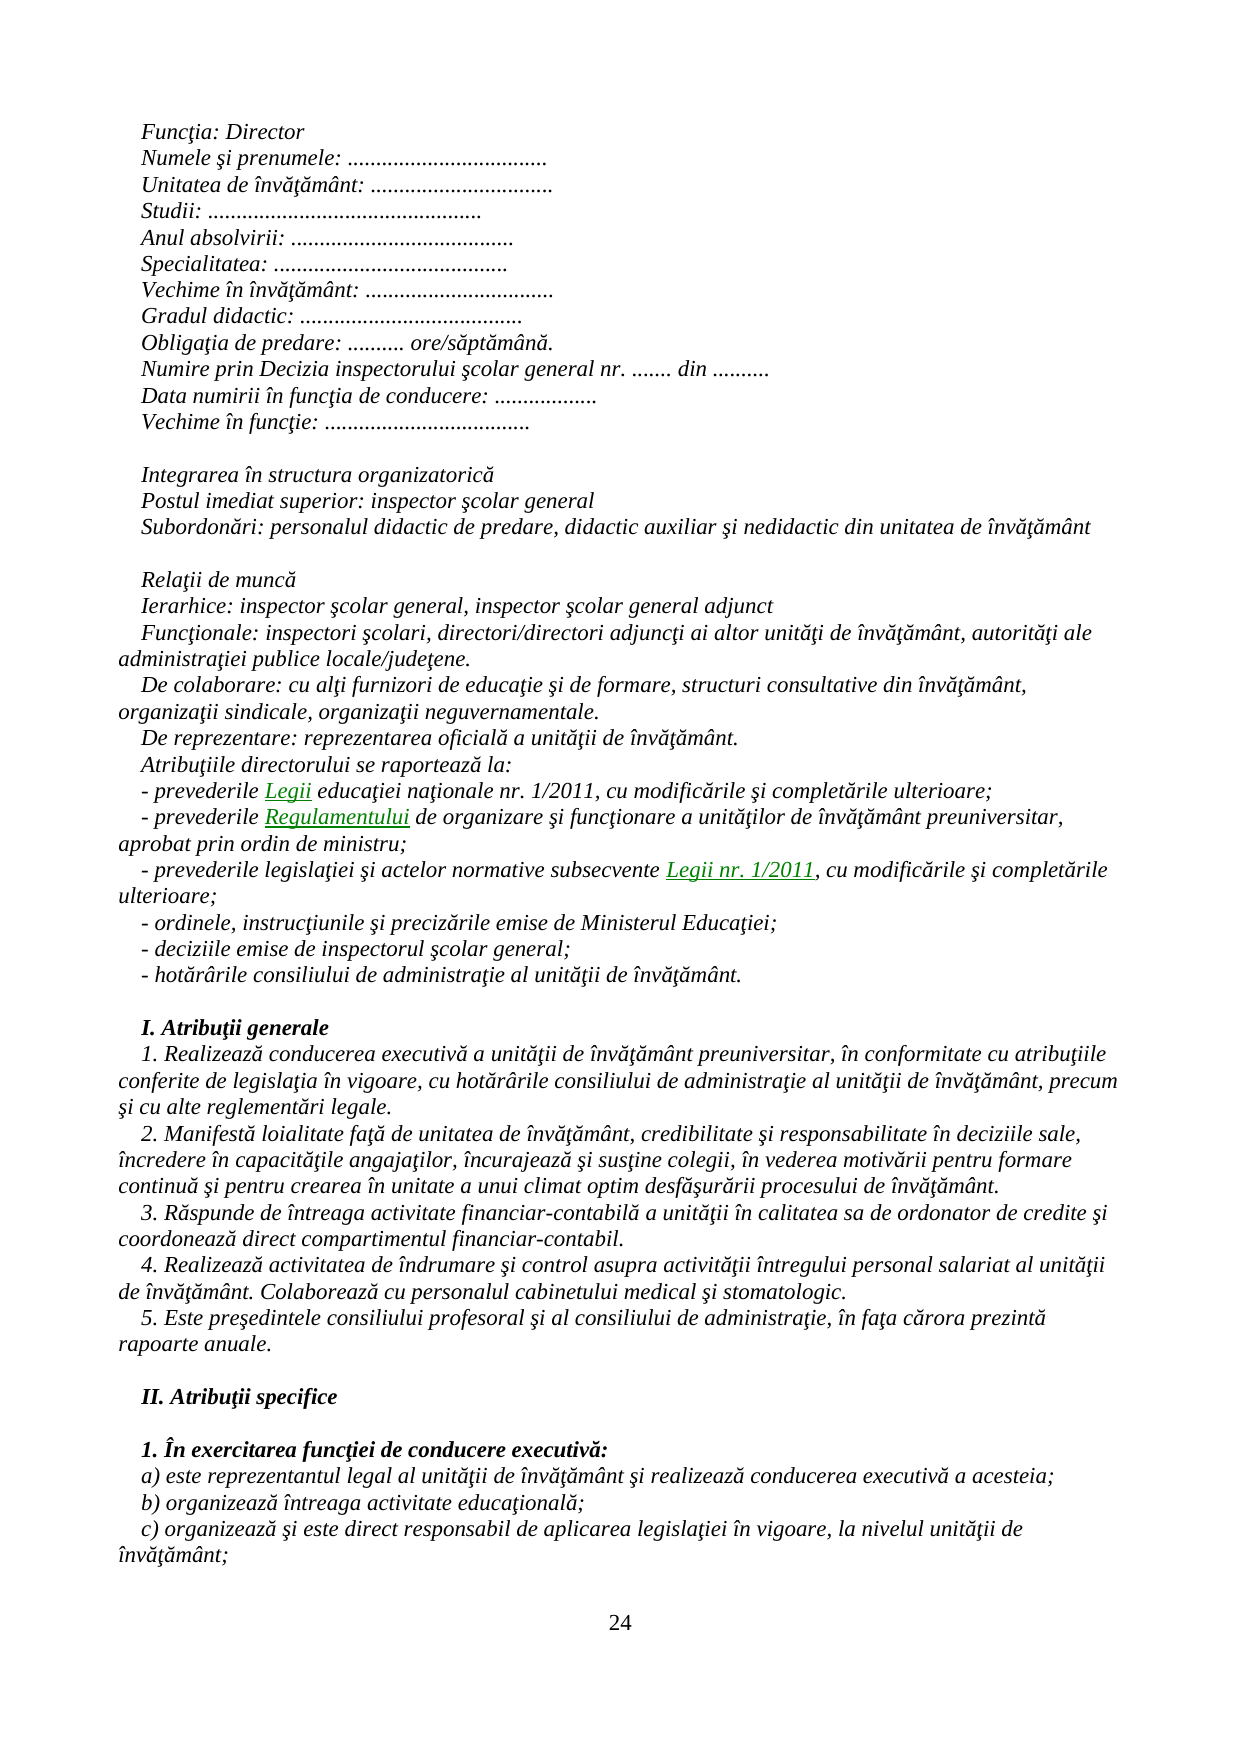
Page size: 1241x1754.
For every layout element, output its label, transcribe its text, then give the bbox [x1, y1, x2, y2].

text b) organizează întreaga activitate educaţională; [118, 1488, 1122, 1515]
text c) organizează şi este direct responsabil de aplicarea legislaţiei în vigoare, la nivelul unităţii de învăţământ; [118, 1515, 1122, 1568]
text Obligaţia de predare: .......... ore/săptămână. [118, 329, 1122, 355]
text - prevederile legislaţiei şi actelor normative subsecvente Legii nr. 1/2011, cu modificările şi completările ulterioare; [118, 856, 1122, 909]
text 1. În exercitarea funcţiei de conducere executivă: [118, 1436, 1122, 1462]
text Numire prin Decizia inspectorului şcolar general nr. ....... din .......... [118, 355, 1122, 382]
text - hotărârile consiliului de administraţie al unităţii de învăţământ. [118, 961, 1122, 988]
text 4. Realizează activitatea de îndrumare şi control asupra activităţii întregului personal salariat al unităţii de învăţământ. Colaborează cu personalul cabinetului medical şi stomatologic. [118, 1251, 1122, 1304]
text - prevederile Regulamentului de organizare şi funcţionare a unităţilor de învăţământ preuniversitar, aprobat prin ordin de ministru; [118, 803, 1122, 856]
text I. Atribuţii generale [118, 1014, 1122, 1041]
text - prevederile Legii educaţiei naţionale nr. 1/2011, cu modificările şi completările ulterioare; [118, 777, 1122, 803]
text Atribuţiile directorului se raportează la: [118, 751, 1122, 777]
text Vechime în învăţământ: ................................. [118, 276, 1122, 303]
text Studii: ................................................ [118, 197, 1122, 223]
text Numele şi prenumele: ................................... [118, 144, 1122, 171]
text Ierarhice: inspector şcolar general, inspector şcolar general adjunct [118, 592, 1122, 619]
text Gradul didactic: ....................................... [118, 303, 1122, 329]
text 5. Este preşedintele consiliului profesoral şi al consiliului de administraţie, în faţa cărora prezintă rapoarte anuale. [118, 1304, 1122, 1357]
text 3. Răspunde de întreaga activitate financiar-contabilă a unităţii în calitatea sa de ordonator de credite şi coordonează direct compartimentul financiar-contabil. [118, 1199, 1122, 1251]
text Specialitatea: ......................................... [118, 250, 1122, 276]
text II. Atribuţii specifice [118, 1383, 1122, 1409]
text Funcţionale: inspectori şcolari, directori/directori adjuncţi ai altor unităţi de învăţământ, autorităţi ale administraţiei publice locale/judeţene. [118, 619, 1122, 672]
text Funcţia: Director [118, 118, 1122, 144]
text - deciziile emise de inspectorul şcolar general; [118, 935, 1122, 961]
text Integrarea în structura organizatorică [118, 461, 1122, 487]
text 2. Manifestă loialitate faţă de unitatea de învăţământ, credibilitate şi responsabilitate în deciziile sale, încredere în capacităţile angajaţilor, încurajează şi susţine colegii, în vederea motivării pentru formare continuă şi pentru crearea în unitate a unui climat optim desfăşurării procesului de învăţământ. [118, 1119, 1122, 1199]
text Unitatea de învăţământ: ................................ [118, 171, 1122, 197]
text Vechime în funcţie: .................................... [118, 408, 1122, 434]
text 1. Realizează conducerea executivă a unităţii de învăţământ preuniversitar, în conformitate cu atribuţiile conferite de legislaţia în vigoare, cu hotărârile consiliului de administraţie al unităţii de învăţământ, precum şi cu alte reglementări legale. [118, 1041, 1122, 1119]
text Relaţii de muncă [118, 566, 1122, 592]
text Anul absolvirii: ....................................... [118, 223, 1122, 250]
text Data numirii în funcţia de conducere: .................. [118, 382, 1122, 408]
text De colaborare: cu alţi furnizori de educaţie şi de formare, structuri consultative din învăţământ, organizaţii sindicale, organizaţii neguvernamentale. [118, 672, 1122, 724]
text De reprezentare: reprezentarea oficială a unităţii de învăţământ. [118, 724, 1122, 751]
text Postul imediat superior: inspector şcolar general [118, 487, 1122, 513]
text - ordinele, instrucţiunile şi precizările emise de Ministerul Educaţiei; [118, 909, 1122, 935]
text a) este reprezentantul legal al unităţii de învăţământ şi realizează conducerea executivă a acesteia; [118, 1462, 1122, 1488]
text Subordonări: personalul didactic de predare, didactic auxiliar şi nedidactic din unitatea de învăţământ [118, 513, 1122, 540]
